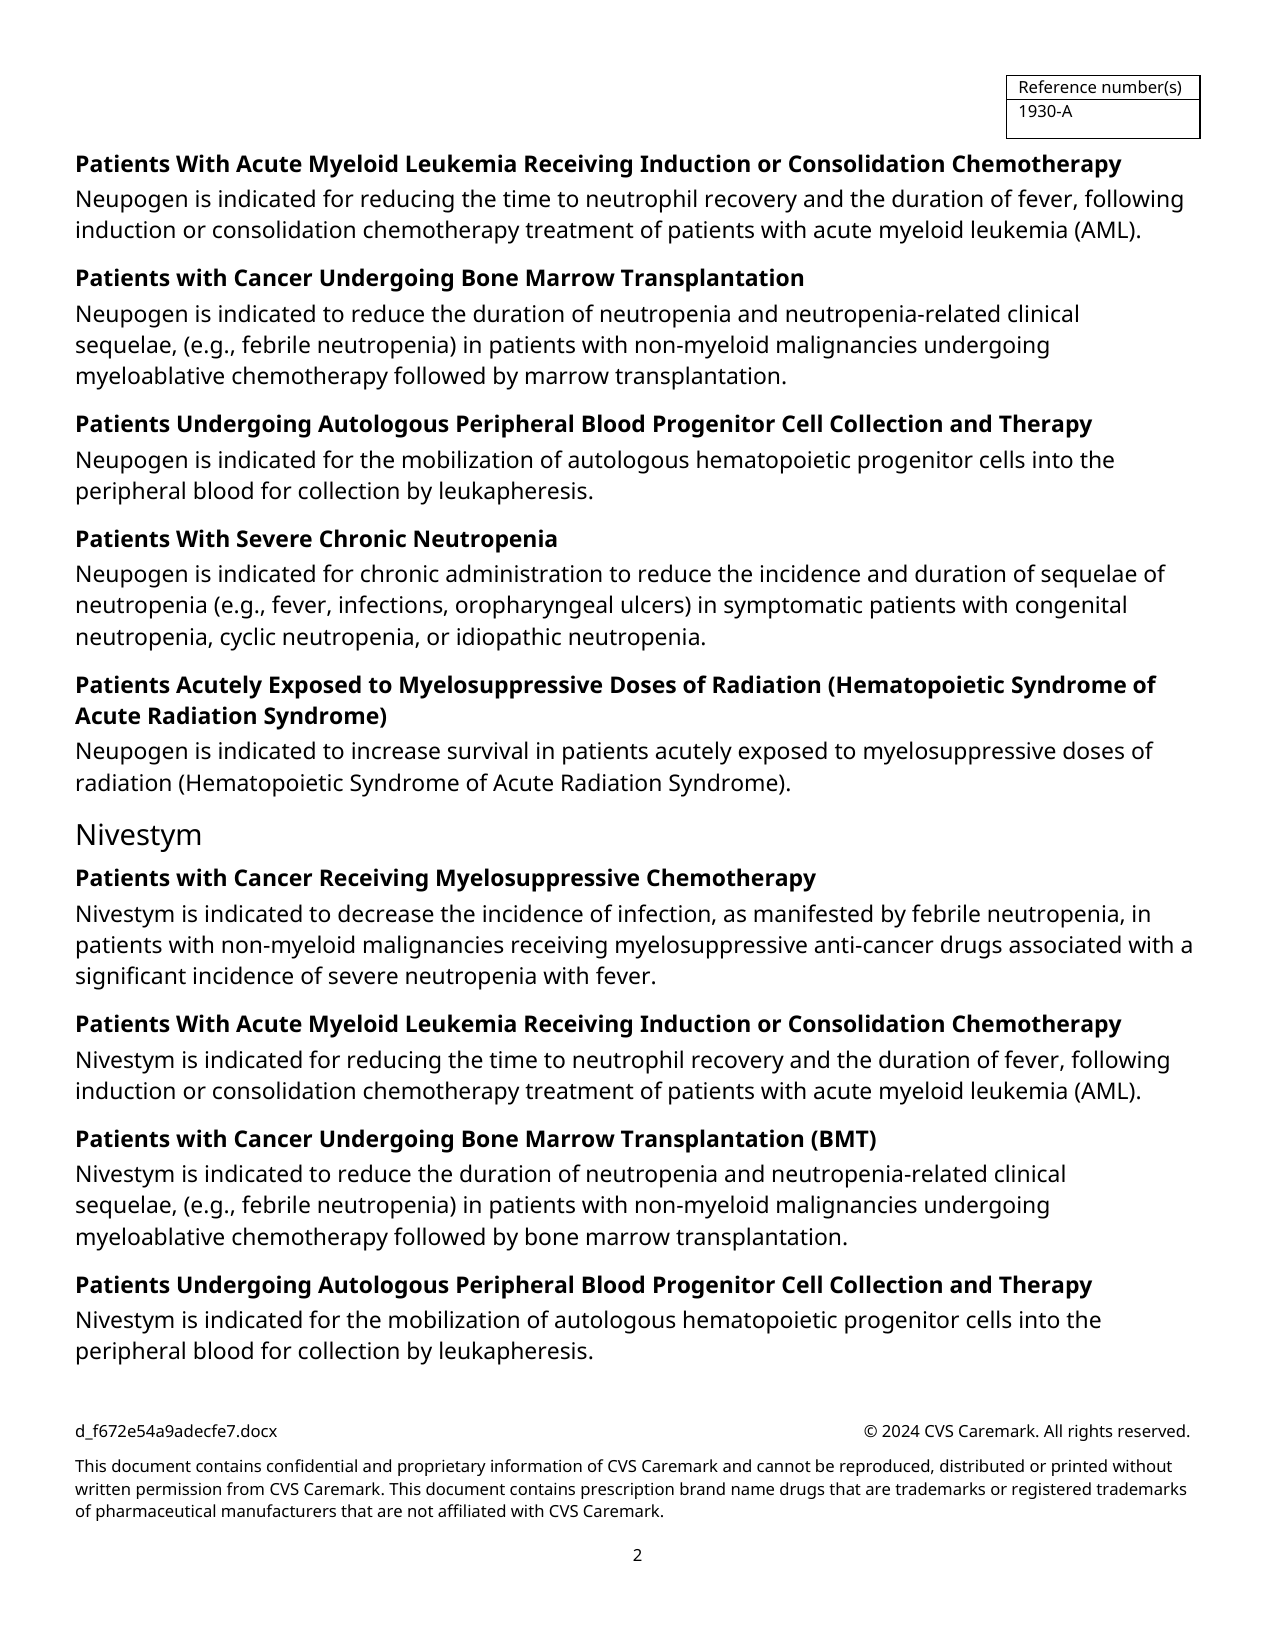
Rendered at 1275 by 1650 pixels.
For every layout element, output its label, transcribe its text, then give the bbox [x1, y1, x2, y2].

text Neupogen is indicated for the mobilization of autologous hematopoietic progenitor cells into the peripheral blood for collection by leukapheresis. [75, 443, 1200, 506]
text Nivestym is indicated to decrease the incidence of infection‚ as manifested by febrile neutropenia‚ in patients with non-myeloid malignancies receiving myelosuppressive anti-cancer drugs associated with a significant incidence of severe neutropenia with fever. [75, 898, 1200, 992]
subtitle Patients With Acute Myeloid Leukemia Receiving Induction or Consolidation Chemotherapy [75, 1008, 1200, 1039]
subtitle Patients with Cancer Receiving Myelosuppressive Chemotherapy [75, 862, 1200, 894]
text Neupogen is indicated for chronic administration to reduce the incidence and duration of sequelae of neutropenia (e.g.‚ fever‚ infections‚ oropharyngeal ulcers) in symptomatic patients with congenital neutropenia‚ cyclic neutropenia‚ or idiopathic neutropenia. [75, 558, 1200, 652]
subtitle Patients with Cancer Undergoing Bone Marrow Transplantation (BMT) [75, 1123, 1200, 1154]
subtitle Patients Undergoing Autologous Peripheral Blood Progenitor Cell Collection and Therapy [75, 408, 1200, 439]
text Neupogen is indicated to reduce the duration of neutropenia and neutropenia-related clinical sequelae‚ (e.g., febrile neutropenia) in patients with non-myeloid malignancies undergoing myeloablative chemotherapy followed by marrow transplantation. [75, 298, 1200, 391]
subtitle Patients Undergoing Autologous Peripheral Blood Progenitor Cell Collection and Therapy [75, 1269, 1200, 1300]
text Nivestym is indicated for reducing the time to neutrophil recovery and the duration of fever, following induction or consolidation chemotherapy treatment of patients with acute myeloid leukemia (AML). [75, 1044, 1200, 1106]
subtitle Patients with Cancer Undergoing Bone Marrow Transplantation [75, 262, 1200, 293]
text Neupogen is indicated to increase survival in patients acutely exposed to myelosuppressive doses of radiation (Hematopoietic Syndrome of Acute Radiation Syndrome). [75, 735, 1200, 798]
subtitle Patients With Acute Myeloid Leukemia Receiving Induction or Consolidation Chemotherapy [75, 148, 1200, 179]
text Neupogen is indicated for reducing the time to neutrophil recovery and the duration of fever, following induction or consolidation chemotherapy treatment of patients with acute myeloid leukemia (AML). [75, 183, 1200, 246]
text Nivestym is indicated for the mobilization of autologous hematopoietic progenitor cells into the peripheral blood for collection by leukapheresis. [75, 1304, 1200, 1367]
subtitle Patients With Severe Chronic Neutropenia [75, 523, 1200, 554]
subtitle Nivestym [75, 814, 1200, 854]
subtitle Patients Acutely Exposed to Myelosuppressive Doses of Radiation (Hematopoietic Syndrome of Acute Radiation Syndrome) [75, 668, 1200, 731]
text Nivestym is indicated to reduce the duration of neutropenia and neutropenia-related clinical sequelae‚ (e.g., febrile neutropenia) in patients with non-myeloid malignancies undergoing myeloablative chemotherapy followed by bone marrow transplantation. [75, 1158, 1200, 1252]
